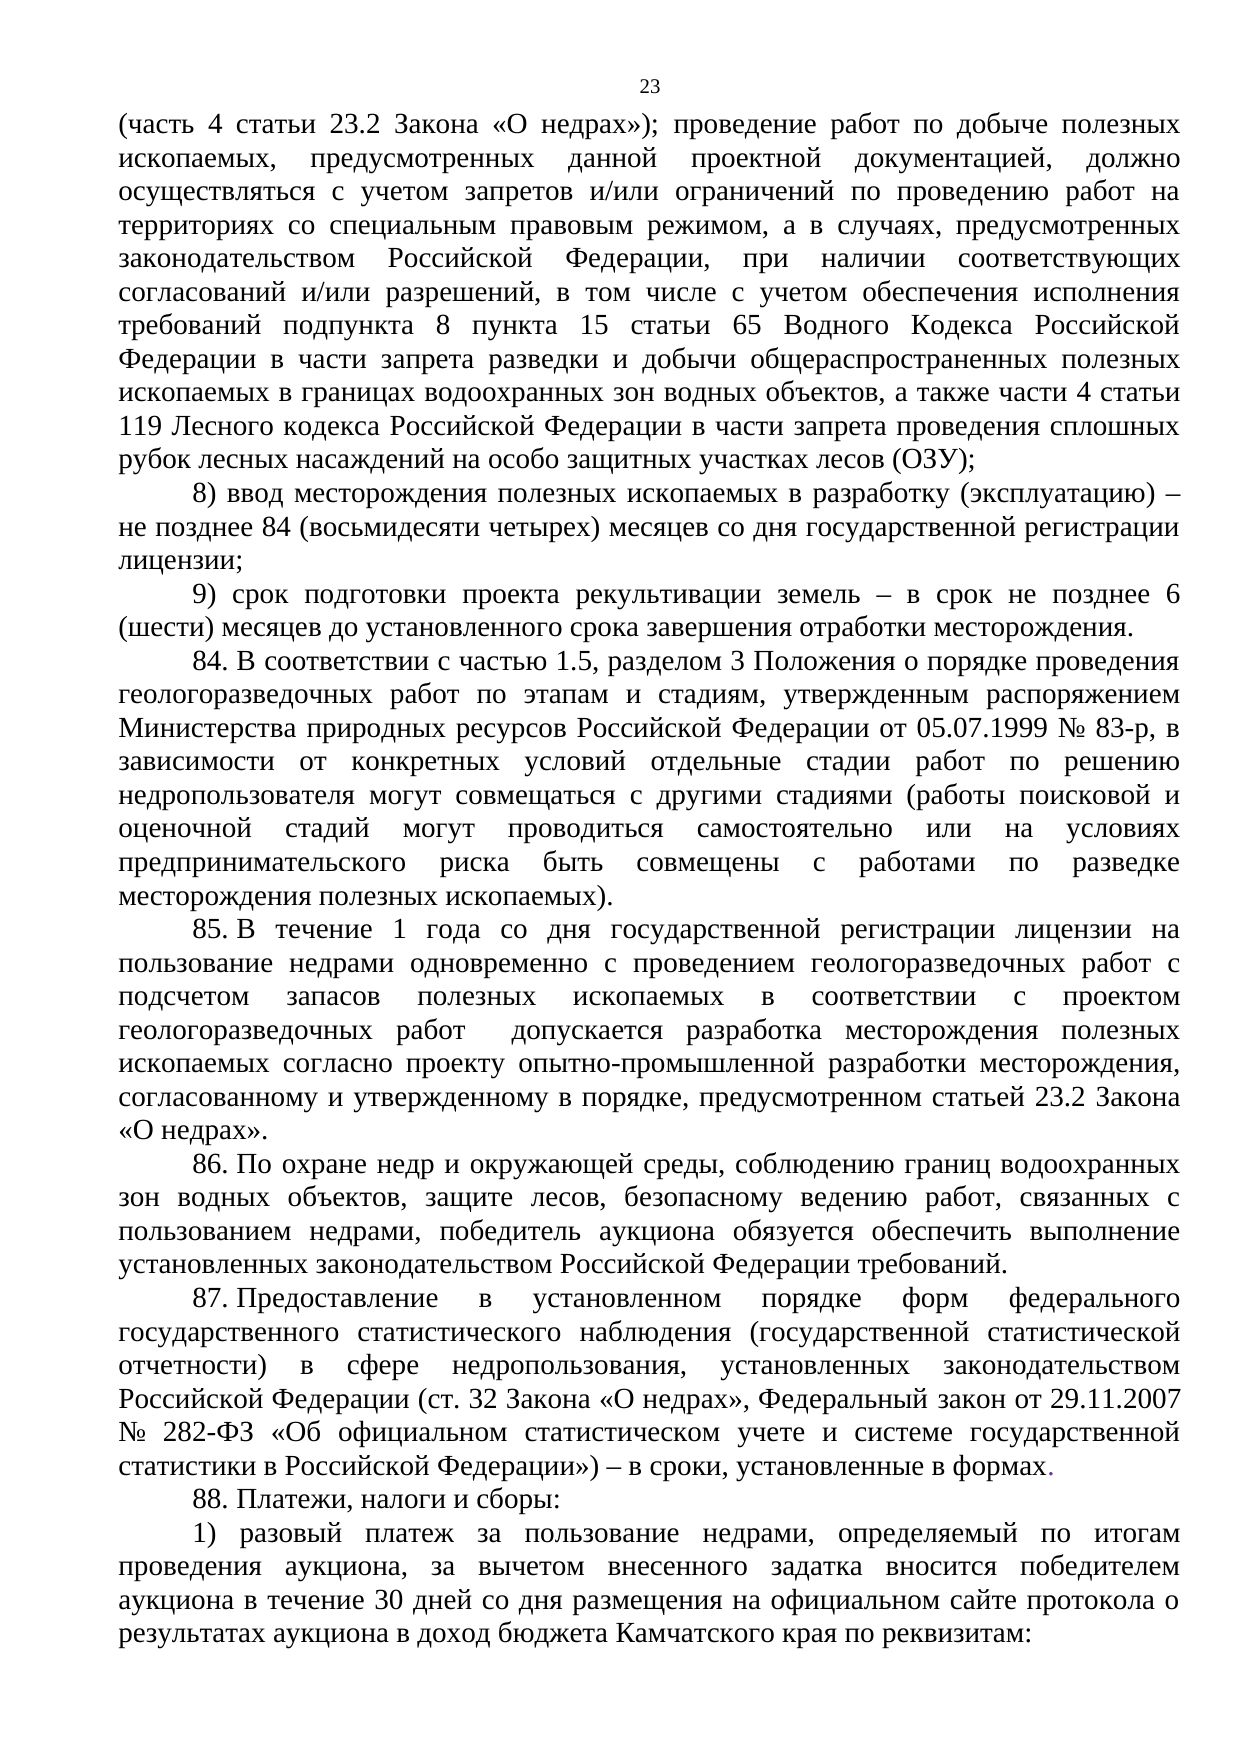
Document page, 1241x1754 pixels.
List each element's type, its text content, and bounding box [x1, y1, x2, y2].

list Платежи, налоги и сборы: [118, 1481, 1181, 1515]
list Предоставление в установленном порядке форм федерального государственного статистического наблюдения (государственной статистической отчетности) в сфере недропользования, установленных законодательством Российской Федерации (ст. 32 Закона «О недрах», Федеральный закон от 29.11.2007 № 282-ФЗ «Об официальном статистическом учете и системе государственной статистики в Российской Федерации») – в сроки, установленные в формах. [118, 1280, 1181, 1481]
list 8) ввод месторождения полезных ископаемых в разработку (эксплуатацию) – не позднее 84 (восьмидесяти четырех) месяцев со дня государственной регистрации лицензии; [118, 475, 1181, 576]
list В течение 1 года со дня государственной регистрации лицензии на пользование недрами одновременно с проведением геологоразведочных работ с подсчетом запасов полезных ископаемых в соответствии с проектом геологоразведочных работ допускается разработка месторождения полезных ископаемых согласно проекту опытно-промышленной разработки месторождения, согласованному и утвержденному в порядке, предусмотренном статьей 23.2 Закона «О недрах». [118, 911, 1181, 1146]
list 9) срок подготовки проекта рекультивации земель – в срок не позднее 6 (шести) месяцев до установленного срока завершения отработки месторождения. [118, 576, 1181, 643]
list По охране недр и окружающей среды, соблюдению границ водоохранных зон водных объектов, защите лесов, безопасному ведению работ, связанных с пользованием недрами, победитель аукциона обязуется обеспечить выполнение установленных законодательством Российской Федерации требований. [118, 1146, 1181, 1280]
list В соответствии с частью 1.5, разделом 3 Положения о порядке проведения геологоразведочных работ по этапам и стадиям, утвержденным распоряжением Министерства природных ресурсов Российской Федерации от 05.07.1999 № 83-р, в зависимости от конкретных условий отдельные стадии работ по решению недропользователя могут совмещаться с другими стадиями (работы поисковой и оценочной стадий могут проводиться самостоятельно или на условиях предпринимательского риска быть совмещены с работами по разведке месторождения полезных ископаемых). [118, 643, 1181, 911]
text 1) разовый платеж за пользование недрами, определяемый по итогам проведения аукциона, за вычетом внесенного задатка вносится победителем аукциона в течение 30 дней со дня размещения на официальном сайте протокола о результатах аукциона в доход бюджета Камчатского края по реквизитам: [118, 1515, 1181, 1649]
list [118, 106, 1181, 475]
